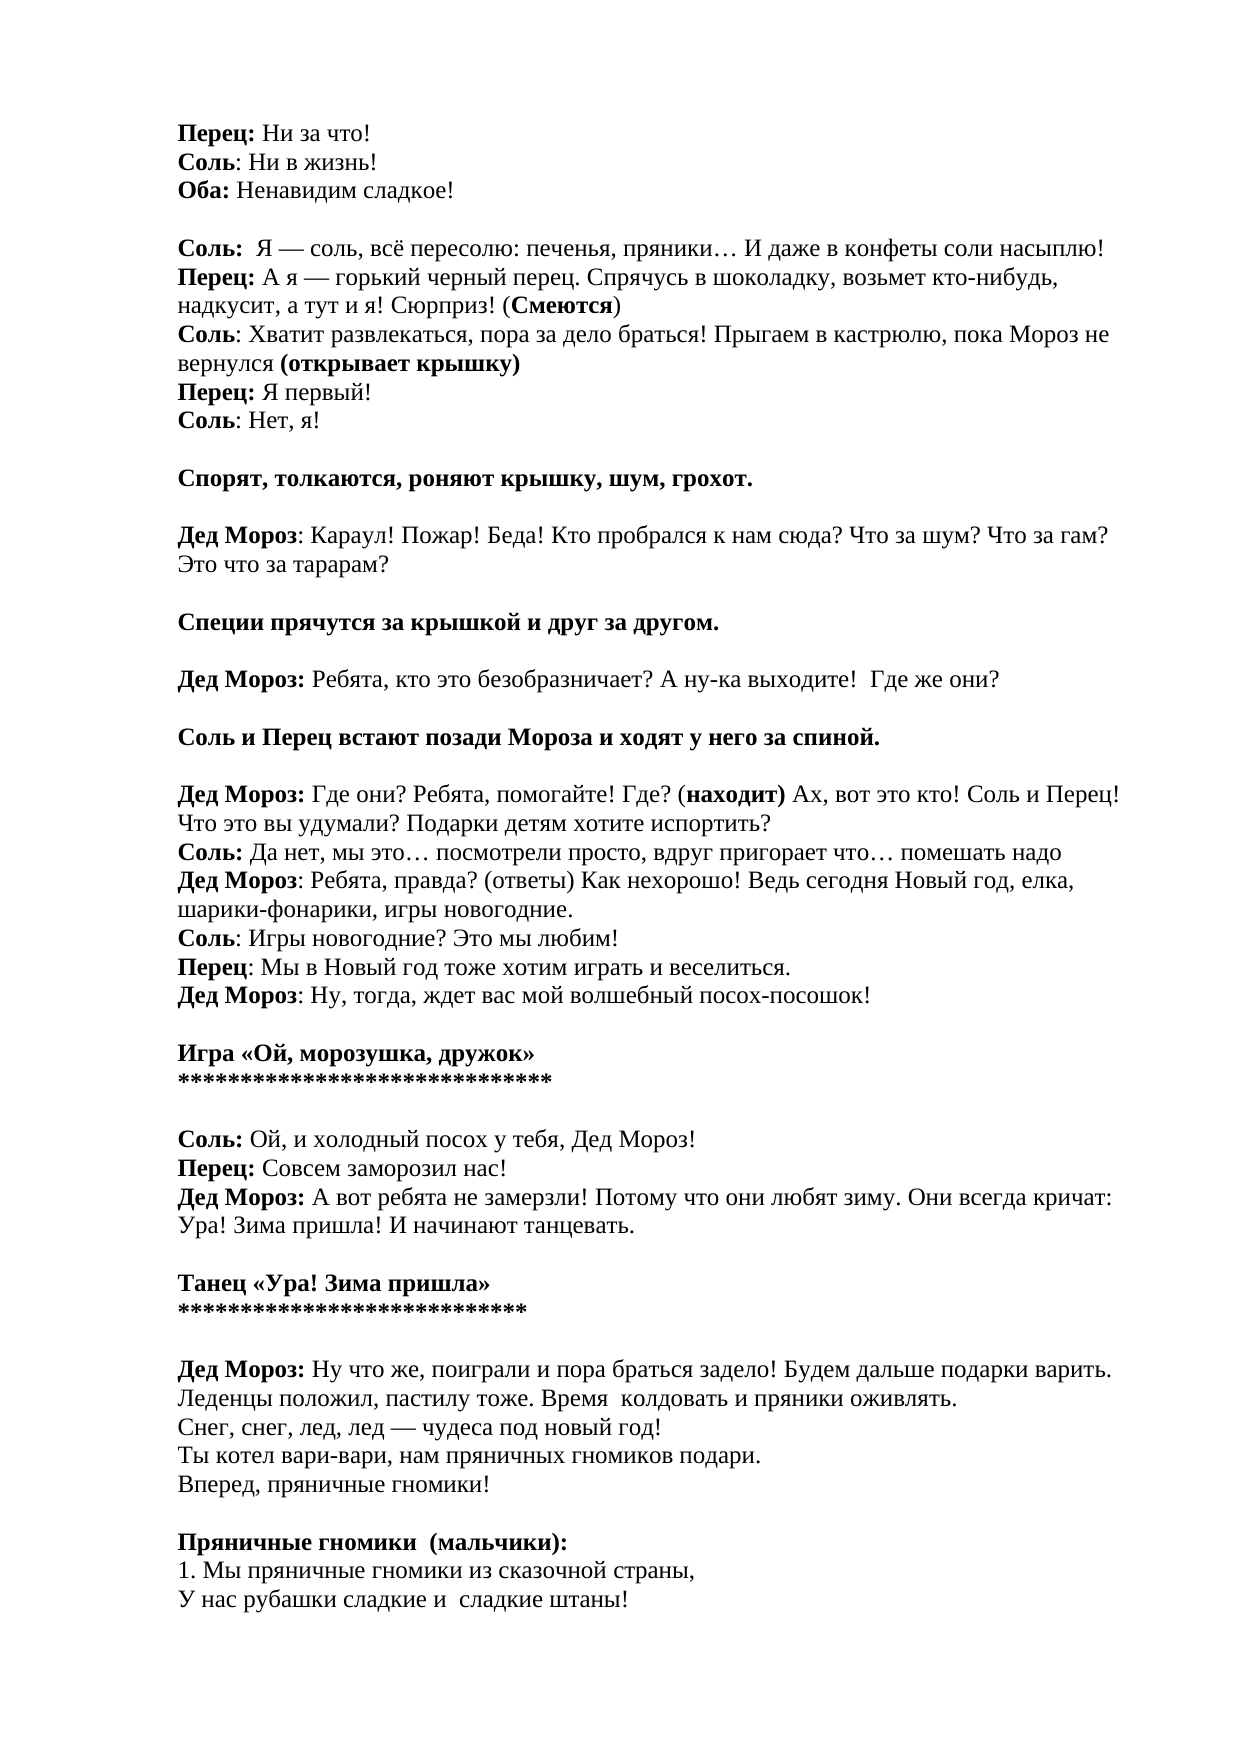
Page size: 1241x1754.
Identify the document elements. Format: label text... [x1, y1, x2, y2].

text Дед Мороз: Ну что же, поиграли и пора браться задело! Будем дальше подарки варить. Леденцы положил, пастилу тоже. Время колдовать и пряники оживлять. [177, 1354, 1152, 1412]
text Дед Мороз: Ребята, кто это безобразничает? А ну-ка выходите! Где же они? [177, 664, 1152, 693]
text **************************** [177, 1297, 1152, 1326]
text 1. Мы пряничные гномики из сказочной страны, [177, 1556, 1152, 1584]
text Дед Мороз: Караул! Пожар! Беда! Кто пробрался к нам сюда? Что за шум? Что за гам? Это что за тарарам? [177, 521, 1152, 578]
text Соль: Игры новогодние? Это мы любим! [177, 923, 1152, 952]
text Перец: Мы в Новый год тоже хотим играть и веселиться. [177, 952, 1152, 981]
text Перец: Ни за что! [177, 118, 1152, 147]
text У нас рубашки сладкие и сладкие штаны! [177, 1584, 1152, 1613]
text Соль: Я — соль, всё пересолю: печенья, пряники… И даже в конфеты соли насыплю! [177, 233, 1152, 262]
text Дед Мороз: Ребята, правда? (ответы) Как нехорошо! Ведь сегодня Новый год, елка, шарики-фонарики, игры новогодние. [177, 866, 1152, 923]
text Соль: Да нет, мы это… посмотрели просто, вдруг пригорает что… помешать надо [177, 837, 1152, 866]
text Соль: Хватит развлекаться, пора за дело браться! Прыгаем в кастрюлю, пока Мороз не вернулся (открывает крышку) [177, 319, 1152, 377]
text Снег, снег, лед, лед — чудеса под новый год! [177, 1412, 1152, 1441]
text Вперед, пряничные гномики! [177, 1469, 1152, 1498]
text Дед Мороз: Ну, тогда, ждет вас мой волшебный посох-посошок! [177, 981, 1152, 1009]
text Перец: А я — горький черный перец. Спрячусь в шоколадку, возьмет кто-нибудь, надкусит, а тут и я! Сюрприз! (Смеются) [177, 262, 1152, 319]
text Спорят, толкаются, роняют крышку, шум, грохот. [177, 463, 1152, 492]
text Ты котел вари-вари, нам пряничных гномиков подари. [177, 1441, 1152, 1469]
text Специи прячутся за крышкой и друг за другом. [177, 607, 1152, 636]
text Танец «Ура! Зима пришла» [177, 1268, 1152, 1297]
text Дед Мороз: Где они? Ребята, помогайте! Где? (находит) Ах, вот это кто! Соль и Перец! Что это вы удумали? Подарки детям хотите испортить? [177, 779, 1152, 837]
text ****************************** [177, 1067, 1152, 1096]
text Пряничные гномики (мальчики): [177, 1527, 1152, 1556]
text Дед Мороз: А вот ребята не замерзли! Потому что они любят зиму. Они всегда кричат: Ура! Зима пришла! И начинают танцевать. [177, 1182, 1152, 1239]
text Перец: Совсем заморозил нас! [177, 1153, 1152, 1182]
text Соль и Перец встают позади Мороза и ходят у него за спиной. [177, 722, 1152, 751]
text Соль: Нет, я! [177, 406, 1152, 434]
text Перец: Я первый! [177, 377, 1152, 406]
text Соль: Ни в жизнь! [177, 147, 1152, 176]
text Игра «Ой, морозушка, дружок» [177, 1038, 1152, 1067]
text Оба: Ненавидим сладкое! [177, 176, 1152, 204]
text Соль: Ой, и холодный посох у тебя, Дед Мороз! [177, 1124, 1152, 1153]
